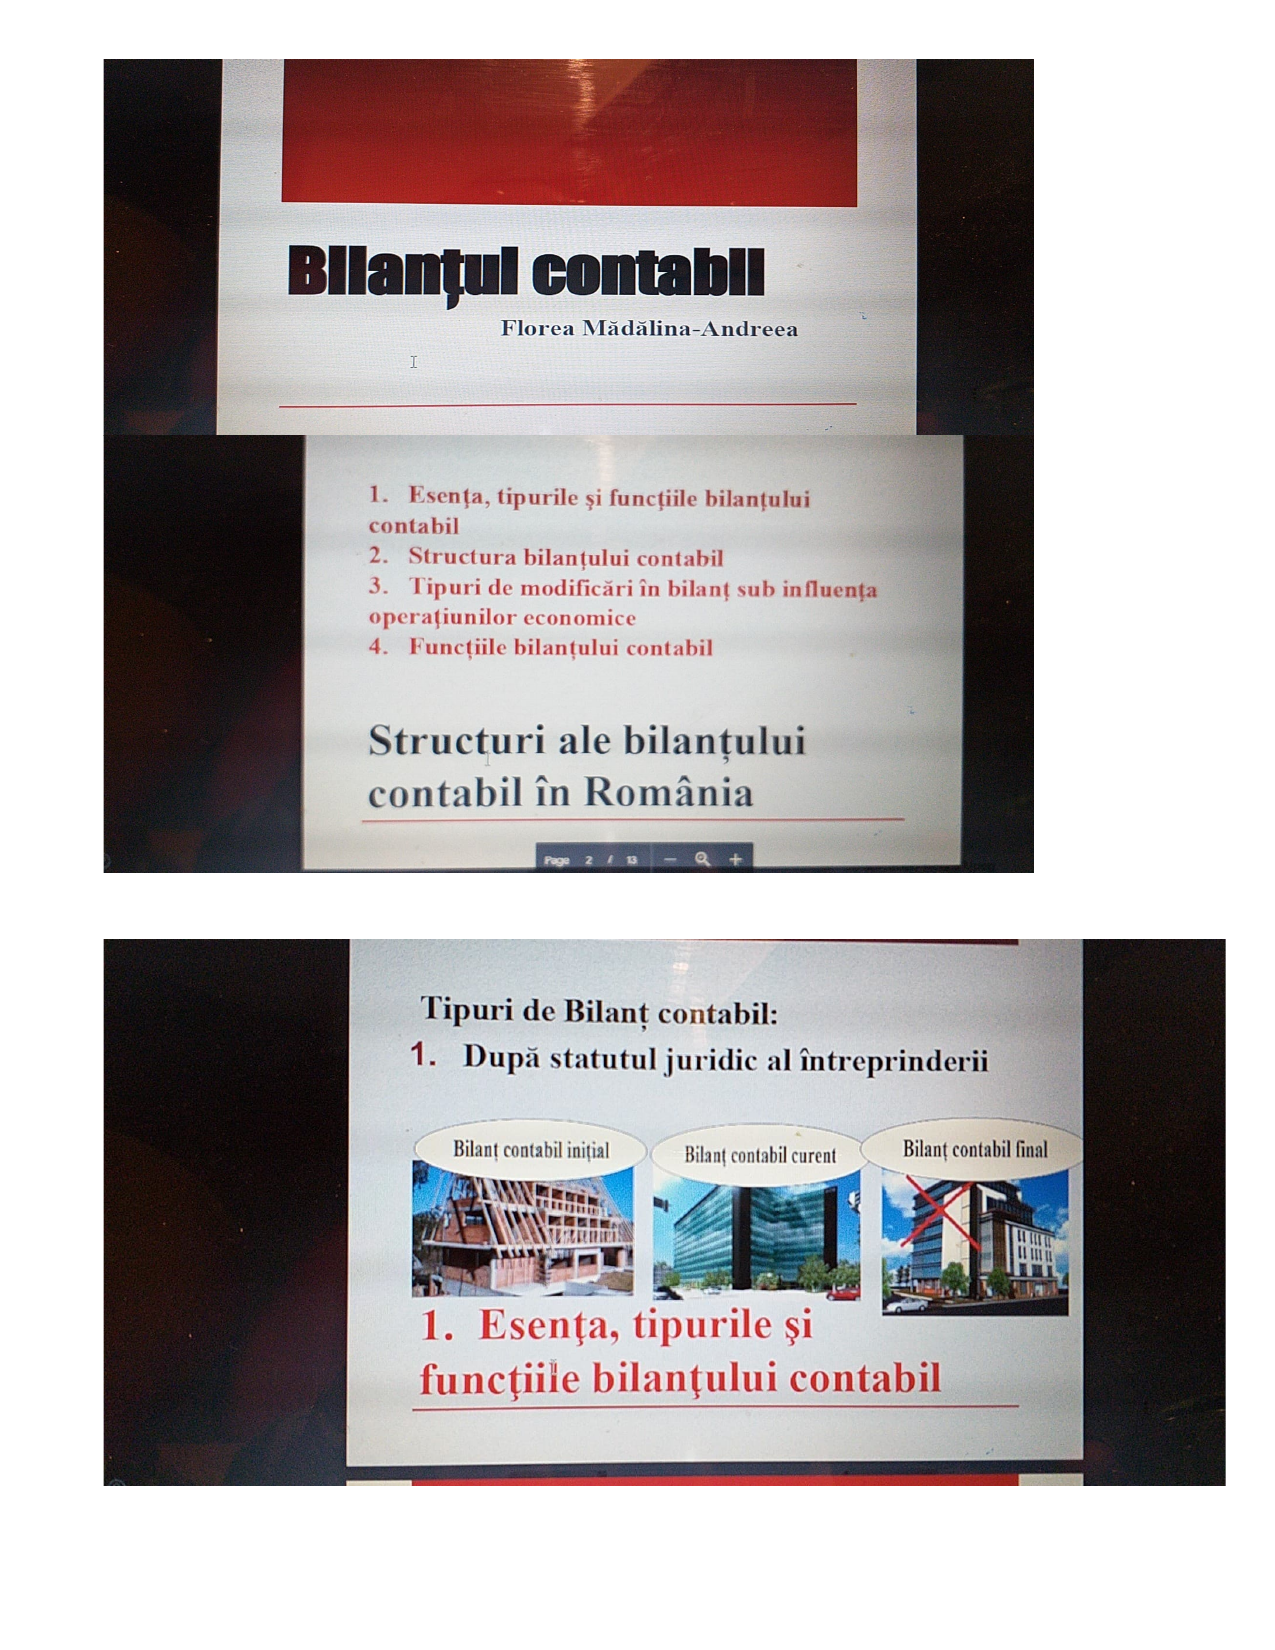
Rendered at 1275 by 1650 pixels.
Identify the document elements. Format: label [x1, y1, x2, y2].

picture [103, 59, 1034, 873]
picture [103, 939, 1226, 1486]
